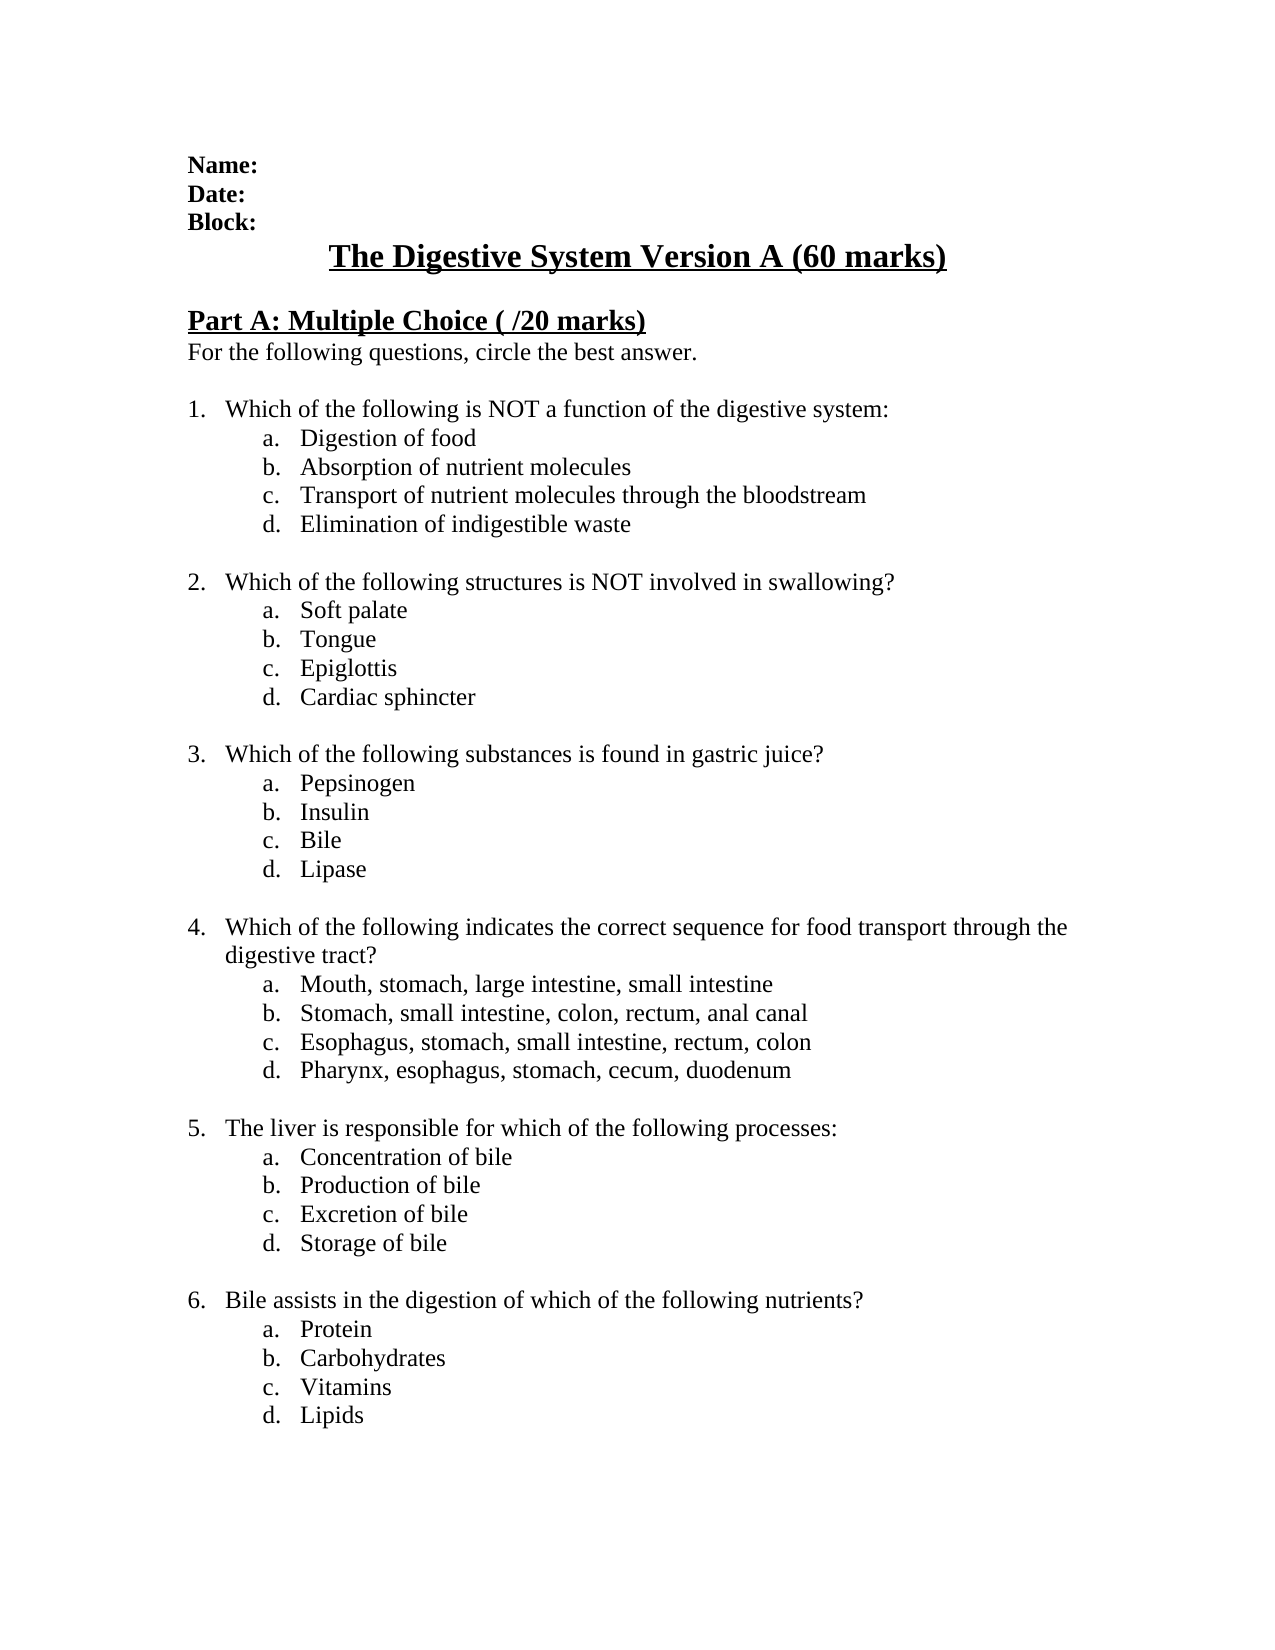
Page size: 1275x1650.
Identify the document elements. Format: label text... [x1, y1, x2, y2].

text Part A: Multiple Choice ( /20 marks) [187, 303, 1087, 337]
list Lipids [262, 1401, 1087, 1429]
list The liver is responsible for which of the following processes: [187, 1113, 1087, 1142]
list Protein [262, 1314, 1087, 1343]
list Stomach, small intestine, colon, rectum, anal canal [262, 998, 1087, 1027]
list Tongue [262, 624, 1087, 653]
list Pharynx, esophagus, stomach, cecum, duodenum [262, 1056, 1087, 1084]
list Pepsinogen [262, 768, 1087, 797]
list Esophagus, stomach, small intestine, rectum, colon [262, 1027, 1087, 1056]
list Which of the following indicates the correct sequence for food transport through the digestive tract? [187, 912, 1087, 969]
list Bile assists in the digestion of which of the following nutrients? [187, 1286, 1087, 1314]
text The Digestive System Version A (60 marks) [187, 236, 1087, 274]
list Excretion of bile [262, 1199, 1087, 1228]
list Insulin [262, 797, 1087, 826]
list Which of the following is NOT a function of the digestive system: [187, 394, 1087, 423]
list Bile [262, 826, 1087, 854]
list Digestion of food [262, 423, 1087, 452]
text Name: [187, 150, 1087, 179]
list Production of bile [262, 1171, 1087, 1199]
list Absorption of nutrient molecules [262, 452, 1087, 481]
list Lipase [262, 854, 1087, 883]
text Date: [187, 179, 1087, 207]
list Which of the following structures is NOT involved in swallowing? [187, 567, 1087, 596]
text Block: [187, 207, 1087, 236]
list Vitamins [262, 1372, 1087, 1401]
list Carbohydrates [262, 1343, 1087, 1372]
list Storage of bile [262, 1228, 1087, 1257]
list Mouth, stomach, large intestine, small intestine [262, 969, 1087, 998]
list Concentration of bile [262, 1142, 1087, 1171]
list Soft palate [262, 596, 1087, 624]
list Epiglottis [262, 653, 1087, 682]
list Elimination of indigestible waste [262, 509, 1087, 538]
list Which of the following substances is found in gastric juice? [187, 739, 1087, 768]
list Cardiac sphincter [262, 682, 1087, 711]
text For the following questions, circle the best answer. [187, 337, 1087, 366]
list Transport of nutrient molecules through the bloodstream [262, 481, 1087, 509]
